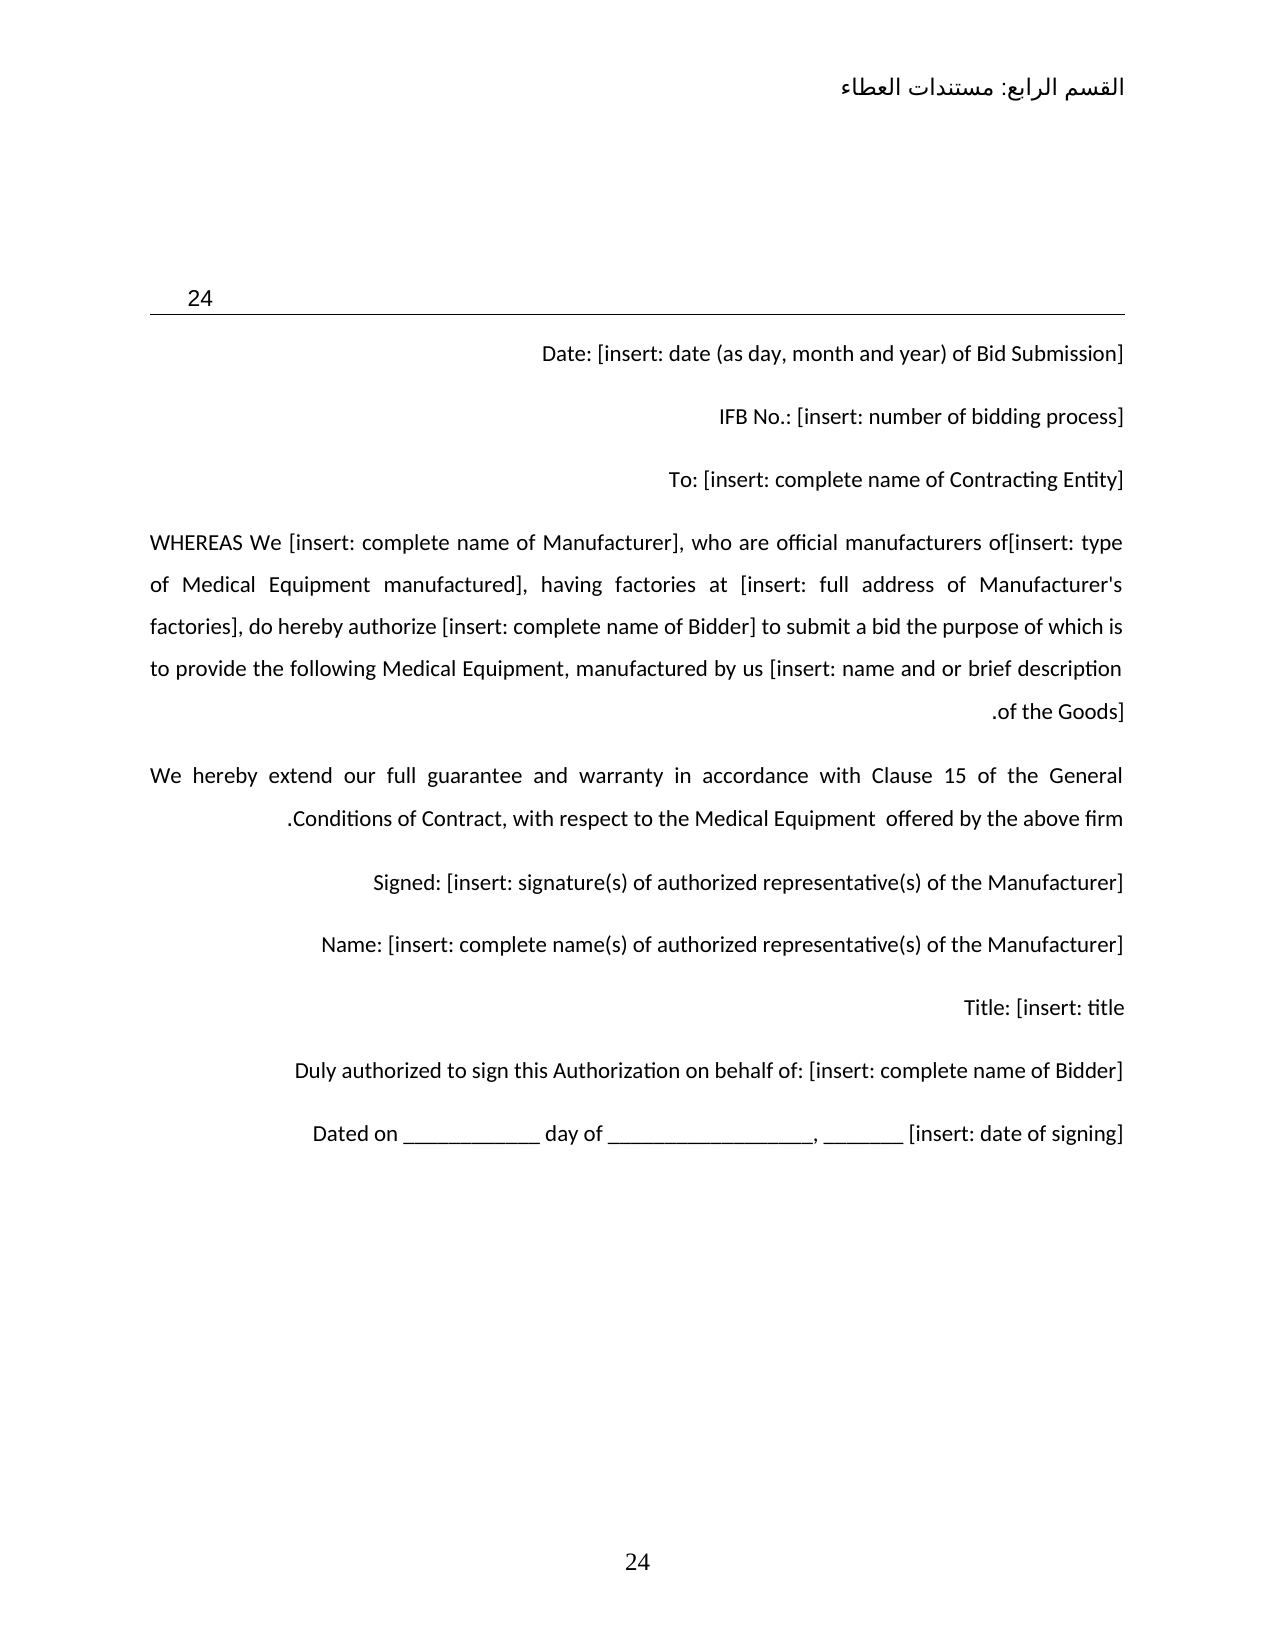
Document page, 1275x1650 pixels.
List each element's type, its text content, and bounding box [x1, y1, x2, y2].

text WHEREAS We [insert: complete name of Manufacturer], who are official manufacturers of[insert: type of Medical Equipment manufactured], having factories at [insert: full address of Manufacturer's factories], do hereby authorize [insert: complete name of Bidder] to submit a bid the purpose of which is to provide the following Medical Equipment, manufactured by us [insert: name and or brief description of the Goods]. [150, 528, 1125, 725]
text Date: [insert: date (as day, month and year) of Bid Submission] [150, 339, 1125, 367]
text Signed: [insert: signature(s) of authorized representative(s) of the Manufacturer] [150, 868, 1125, 896]
text To: [insert: complete name of Contracting Entity] [150, 465, 1125, 493]
text Duly authorized to sign this Authorization on behalf of: [insert: complete name of Bidder] [150, 1056, 1125, 1084]
text Name: [insert: complete name(s) of authorized representative(s) of the Manufacturer] [150, 931, 1125, 958]
text We hereby extend our full guarantee and warranty in accordance with Clause 15 of the General Conditions of Contract, with respect to the Medical Equipment offered by the above firm. [150, 761, 1125, 832]
text IFB No.: [insert: number of bidding process] [150, 402, 1125, 430]
text Title: [insert: title [150, 993, 1125, 1021]
text Dated on ____________ day of __________________, _______ [insert: date of signing] [150, 1119, 1125, 1147]
